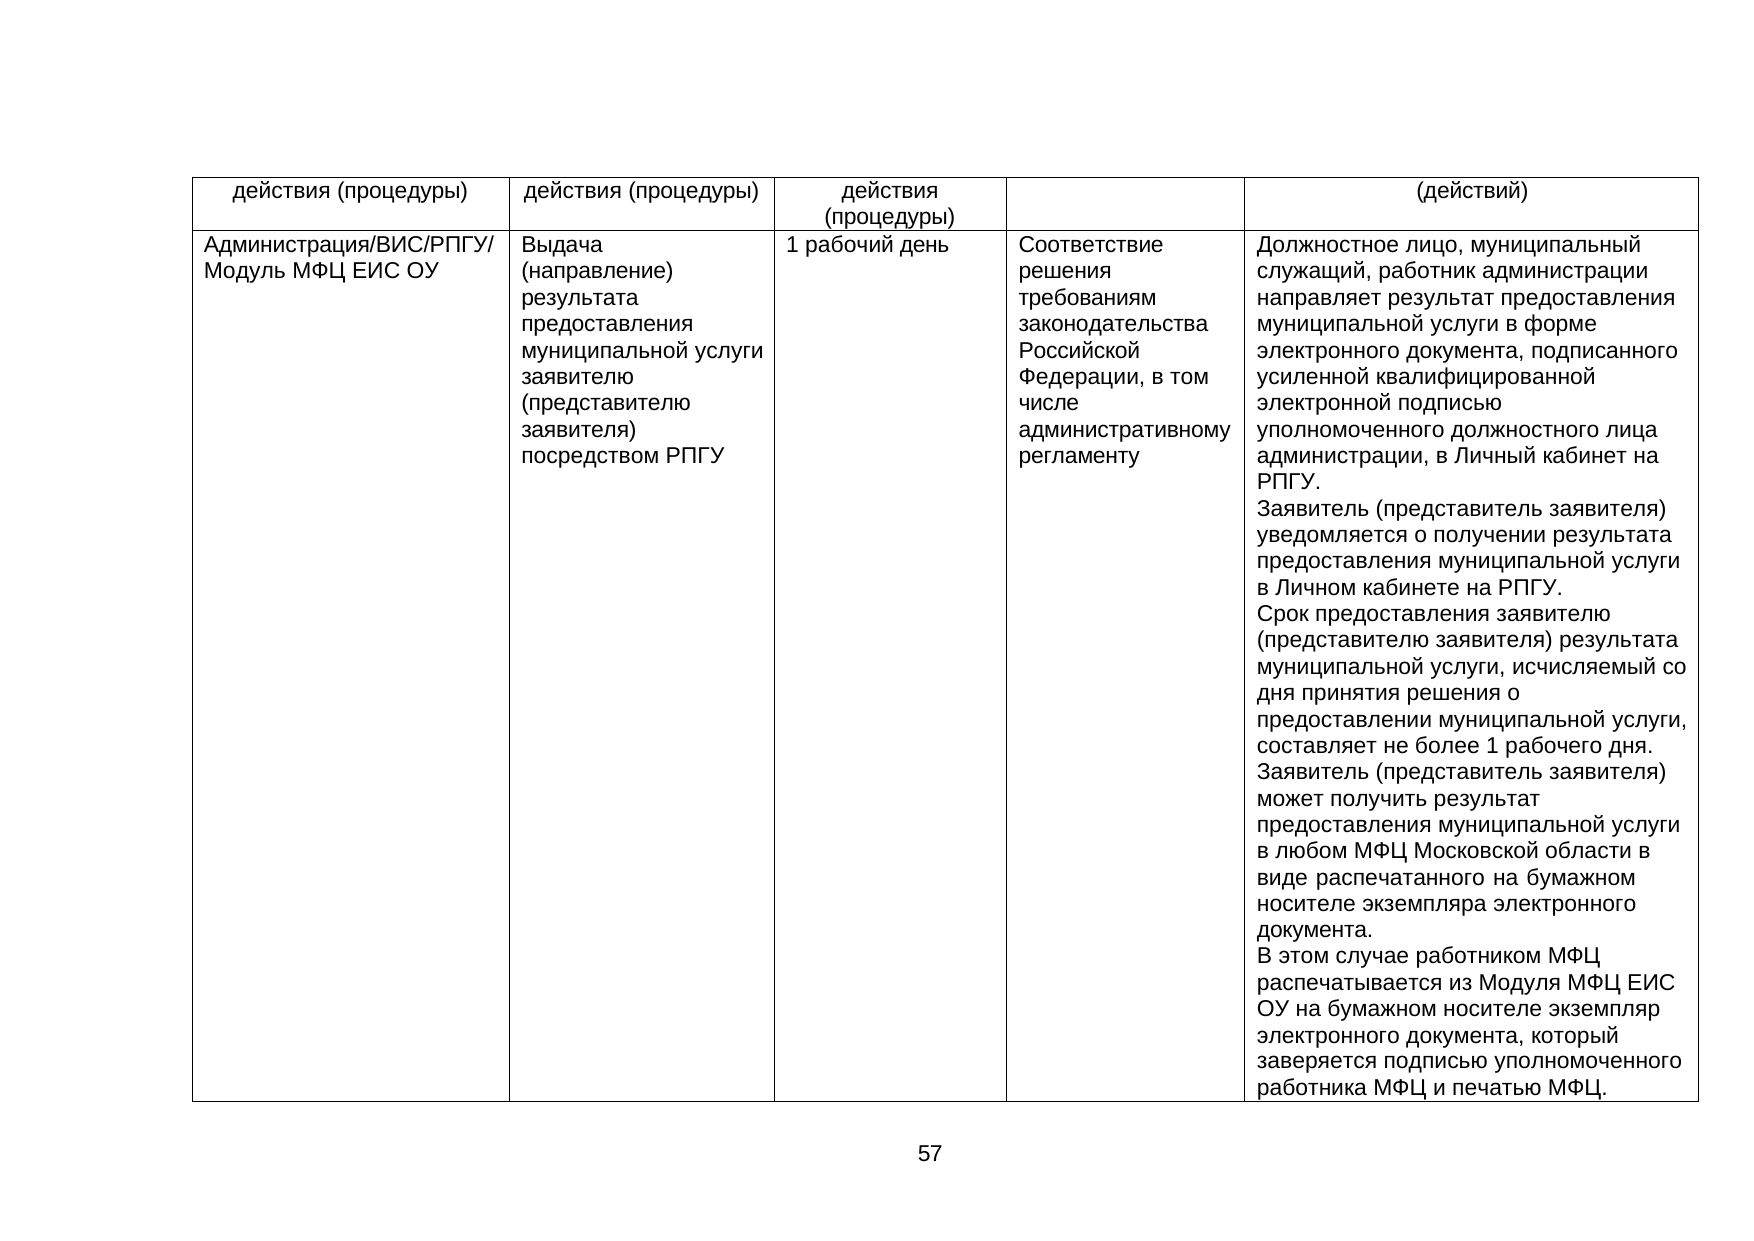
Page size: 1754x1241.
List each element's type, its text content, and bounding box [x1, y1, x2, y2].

table_header действия (процедуры) [510, 178, 774, 230]
table_header действия (процедуры) [193, 178, 509, 230]
table_header (действий) [1245, 178, 1698, 230]
table_cell Выдача (направление) результата предоставления муниципальной услуги заявителю (представителю заявителя) посредством РПГУ [510, 231, 774, 1101]
table_cell Администрация/ВИС/РПГУ/ Модуль МФЦ ЕИС ОУ [193, 231, 509, 1101]
table_header действия (процедуры) [775, 178, 1006, 230]
table_header [1007, 178, 1244, 230]
table_cell Соответствие решения требованиям законодательства Российской Федерации, в том числе административному регламенту [1007, 231, 1244, 1101]
table_cell 1 рабочий день [775, 231, 1006, 1101]
table_cell Должностное лицо, муниципальный служащий, работник администрации направляет результат предоставления муниципальной услуги в форме электронного документа, подписанного усиленной квалифицированной электронной подписью уполномоченного должностного лица администрации, в Личный кабинет на РПГУ. Заявитель (представитель заявителя) уведомляется о получении результата предоставления муниципальной услуги в Личном кабинете на РПГУ. Срок предоставления заявителю (представителю заявителя) результата муниципальной услуги, исчисляемый со дня принятия решения о предоставлении муниципальной услуги, составляет не более 1 рабочего дня. Заявитель (представитель заявителя) может получить результат предоставления муниципальной услуги в любом МФЦ Московской области в виде распечатанного на бумажном носителе экземпляра электронного документа. В этом случае работником МФЦ распечатывается из Модуля МФЦ ЕИС ОУ на бумажном носителе экземпляр электронного документа, который заверяется подписью уполномоченного работника МФЦ и печатью МФЦ. [1245, 231, 1698, 1101]
